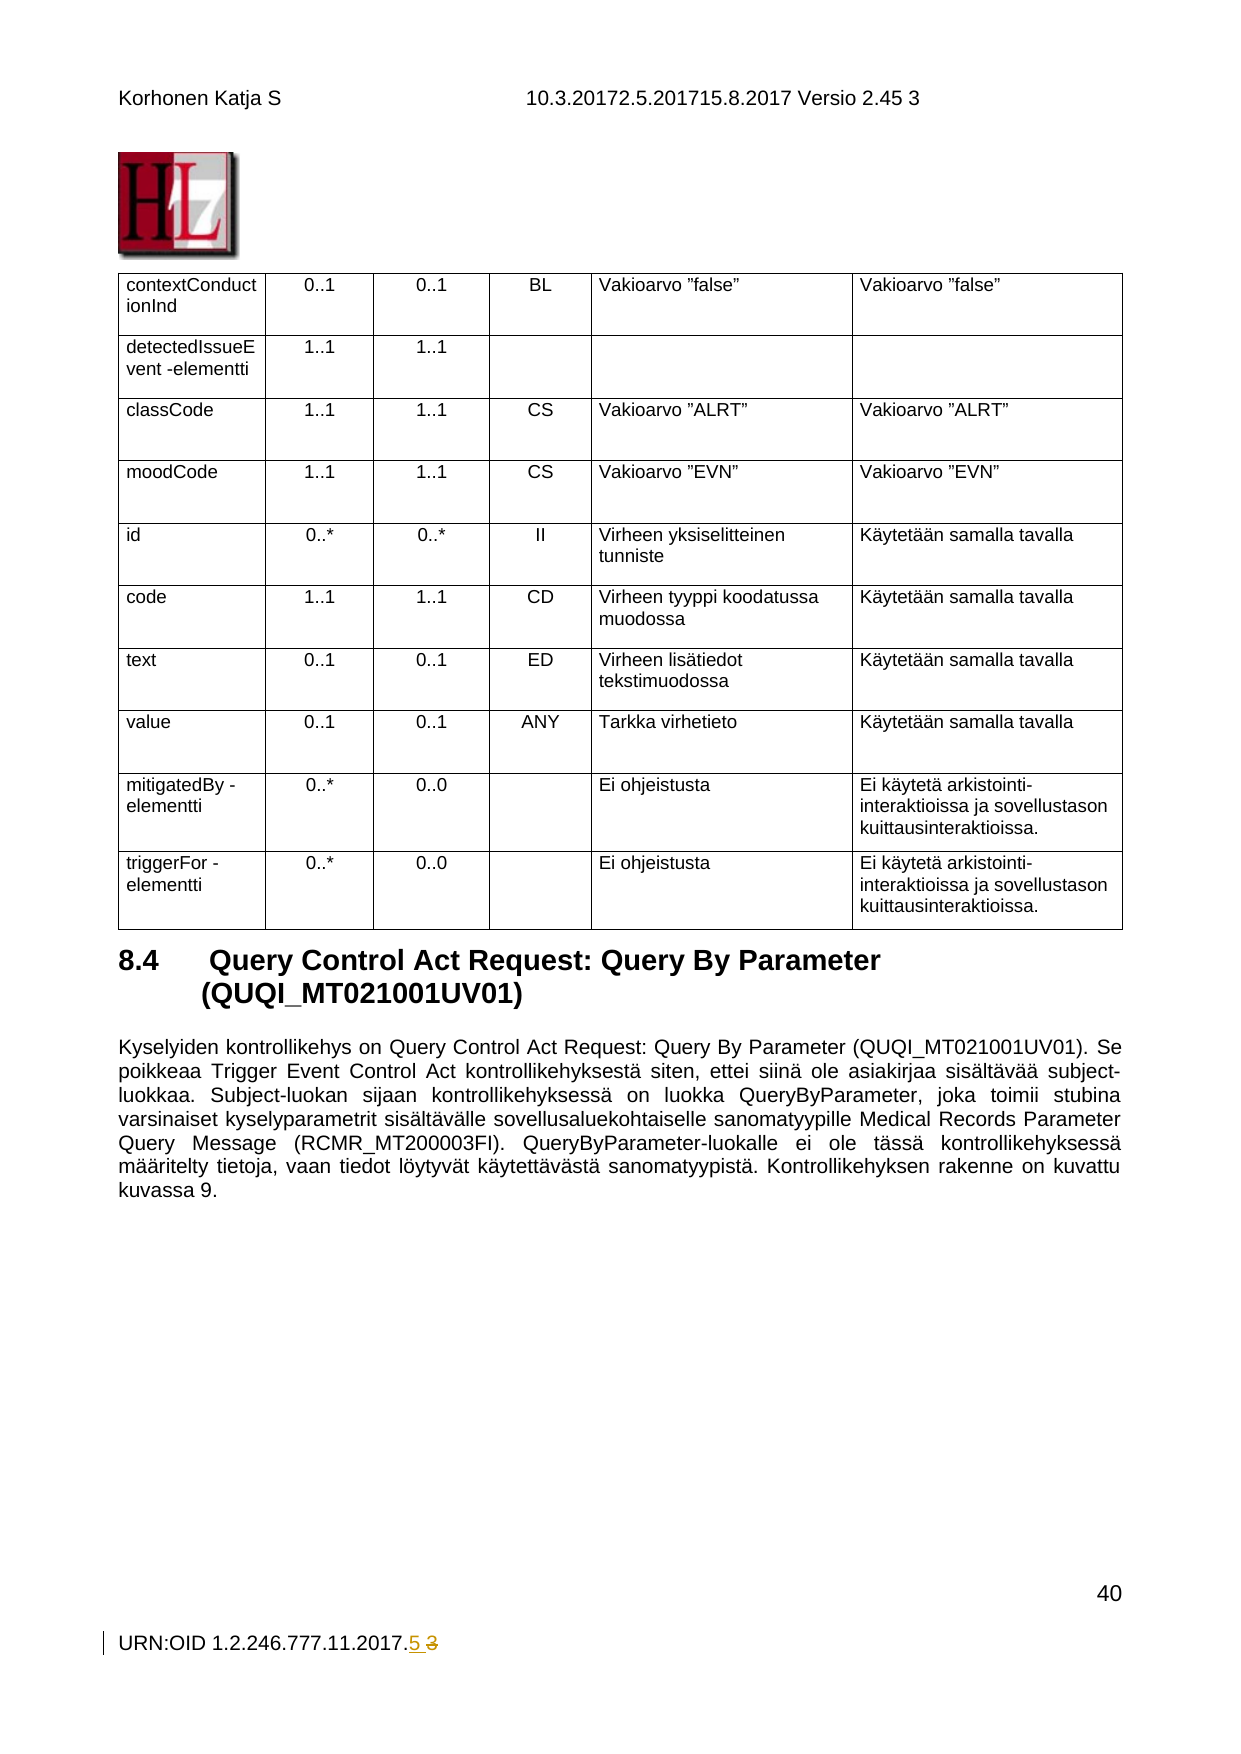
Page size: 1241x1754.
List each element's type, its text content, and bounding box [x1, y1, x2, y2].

table_cell 0..* [266, 852, 373, 929]
table_cell 0..1 [374, 711, 489, 772]
table_cell 1..1 [266, 336, 373, 397]
table_cell Ei käytetä arkistointi-interaktioissa ja sovellustason kuittausinteraktioissa. [853, 852, 1122, 929]
table_cell 0..0 [374, 774, 489, 851]
table_cell Vakioarvo ”EVN” [853, 461, 1122, 522]
table_cell [592, 336, 852, 397]
table_cell classCode [119, 399, 265, 460]
table_cell ED [490, 649, 591, 710]
table_cell 0..0 [374, 852, 489, 929]
table_cell Virheen yksiselitteinen tunniste [592, 524, 852, 585]
table_cell Vakioarvo ”EVN” [592, 461, 852, 522]
table_cell code [119, 586, 265, 647]
table_cell 1..1 [374, 336, 489, 397]
table_cell 0..* [374, 524, 489, 585]
subtitle Query Control Act Request: Query By Parameter (QUQI_MT021001UV01) [118, 942, 1122, 1009]
table_cell Käytetään samalla tavalla [853, 524, 1122, 585]
table_cell Vakioarvo ”ALRT” [853, 399, 1122, 460]
table_cell moodCode [119, 461, 265, 522]
table_cell 1..1 [266, 461, 373, 522]
table_cell 0..1 [374, 649, 489, 710]
table_cell contextConductionInd [119, 274, 265, 335]
table_cell 0..1 [374, 274, 489, 335]
table_cell 1..1 [374, 399, 489, 460]
table_cell II [490, 524, 591, 585]
table_cell 1..1 [374, 461, 489, 522]
table_cell [490, 774, 591, 851]
table_cell text [119, 649, 265, 710]
table_cell 0..1 [266, 274, 373, 335]
table_cell Virheen lisätiedot tekstimuodossa [592, 649, 852, 710]
table_cell Käytetään samalla tavalla [853, 586, 1122, 647]
table_cell detectedIssueEvent -elementti [119, 336, 265, 397]
table_cell triggerFor -elementti [119, 852, 265, 929]
table_cell id [119, 524, 265, 585]
picture [118, 152, 241, 260]
table_cell value [119, 711, 265, 772]
table_cell 1..1 [374, 586, 489, 647]
text Kyselyiden kontrollikehys on Query Control Act Request: Query By Parameter (QUQI_MT021001UV01). Se poikkeaa Trigger Event Control Act kontrollikehyksestä siten, ettei siinä ole asiakirjaa sisältävää subject-luokkaa. Subject-luokan sijaan kontrollikehyksessä on luokka QueryByParameter, joka toimii stubina varsinaiset kyselyparametrit sisältävälle sovellusaluekohtaiselle sanomatyypille Medical Records Parameter Query Message (RCMR_MT200003FI). QueryByParameter-luokalle ei ole tässä kontrollikehyksessä määritelty tietoja, vaan tiedot löytyvät käytettävästä sanomatyypistä. Kontrollikehyksen rakenne on kuvattu kuvassa 9. [118, 1034, 1122, 1202]
table_cell CS [490, 399, 591, 460]
table_cell Käytetään samalla tavalla [853, 649, 1122, 710]
table_cell Ei ohjeistusta [592, 774, 852, 851]
table_cell [853, 336, 1122, 397]
table_cell Käytetään samalla tavalla [853, 711, 1122, 772]
table_cell CD [490, 586, 591, 647]
table_cell Vakioarvo ”false” [853, 274, 1122, 335]
table_cell 0..* [266, 524, 373, 585]
table_cell BL [490, 274, 591, 335]
table_cell 0..1 [266, 711, 373, 772]
table_cell Tarkka virhetieto [592, 711, 852, 772]
table_cell ANY [490, 711, 591, 772]
table_cell Virheen tyyppi koodatussa muodossa [592, 586, 852, 647]
table_cell [490, 852, 591, 929]
table_cell 1..1 [266, 399, 373, 460]
table_cell Vakioarvo ”ALRT” [592, 399, 852, 460]
table_cell Vakioarvo ”false” [592, 274, 852, 335]
table_cell Ei käytetä arkistointi-interaktioissa ja sovellustason kuittausinteraktioissa. [853, 774, 1122, 851]
table_cell [490, 336, 591, 397]
table_cell CS [490, 461, 591, 522]
table_cell 0..* [266, 774, 373, 851]
table_cell 1..1 [266, 586, 373, 647]
table_cell 0..1 [266, 649, 373, 710]
table_cell Ei ohjeistusta [592, 852, 852, 929]
table_cell mitigatedBy -elementti [119, 774, 265, 851]
